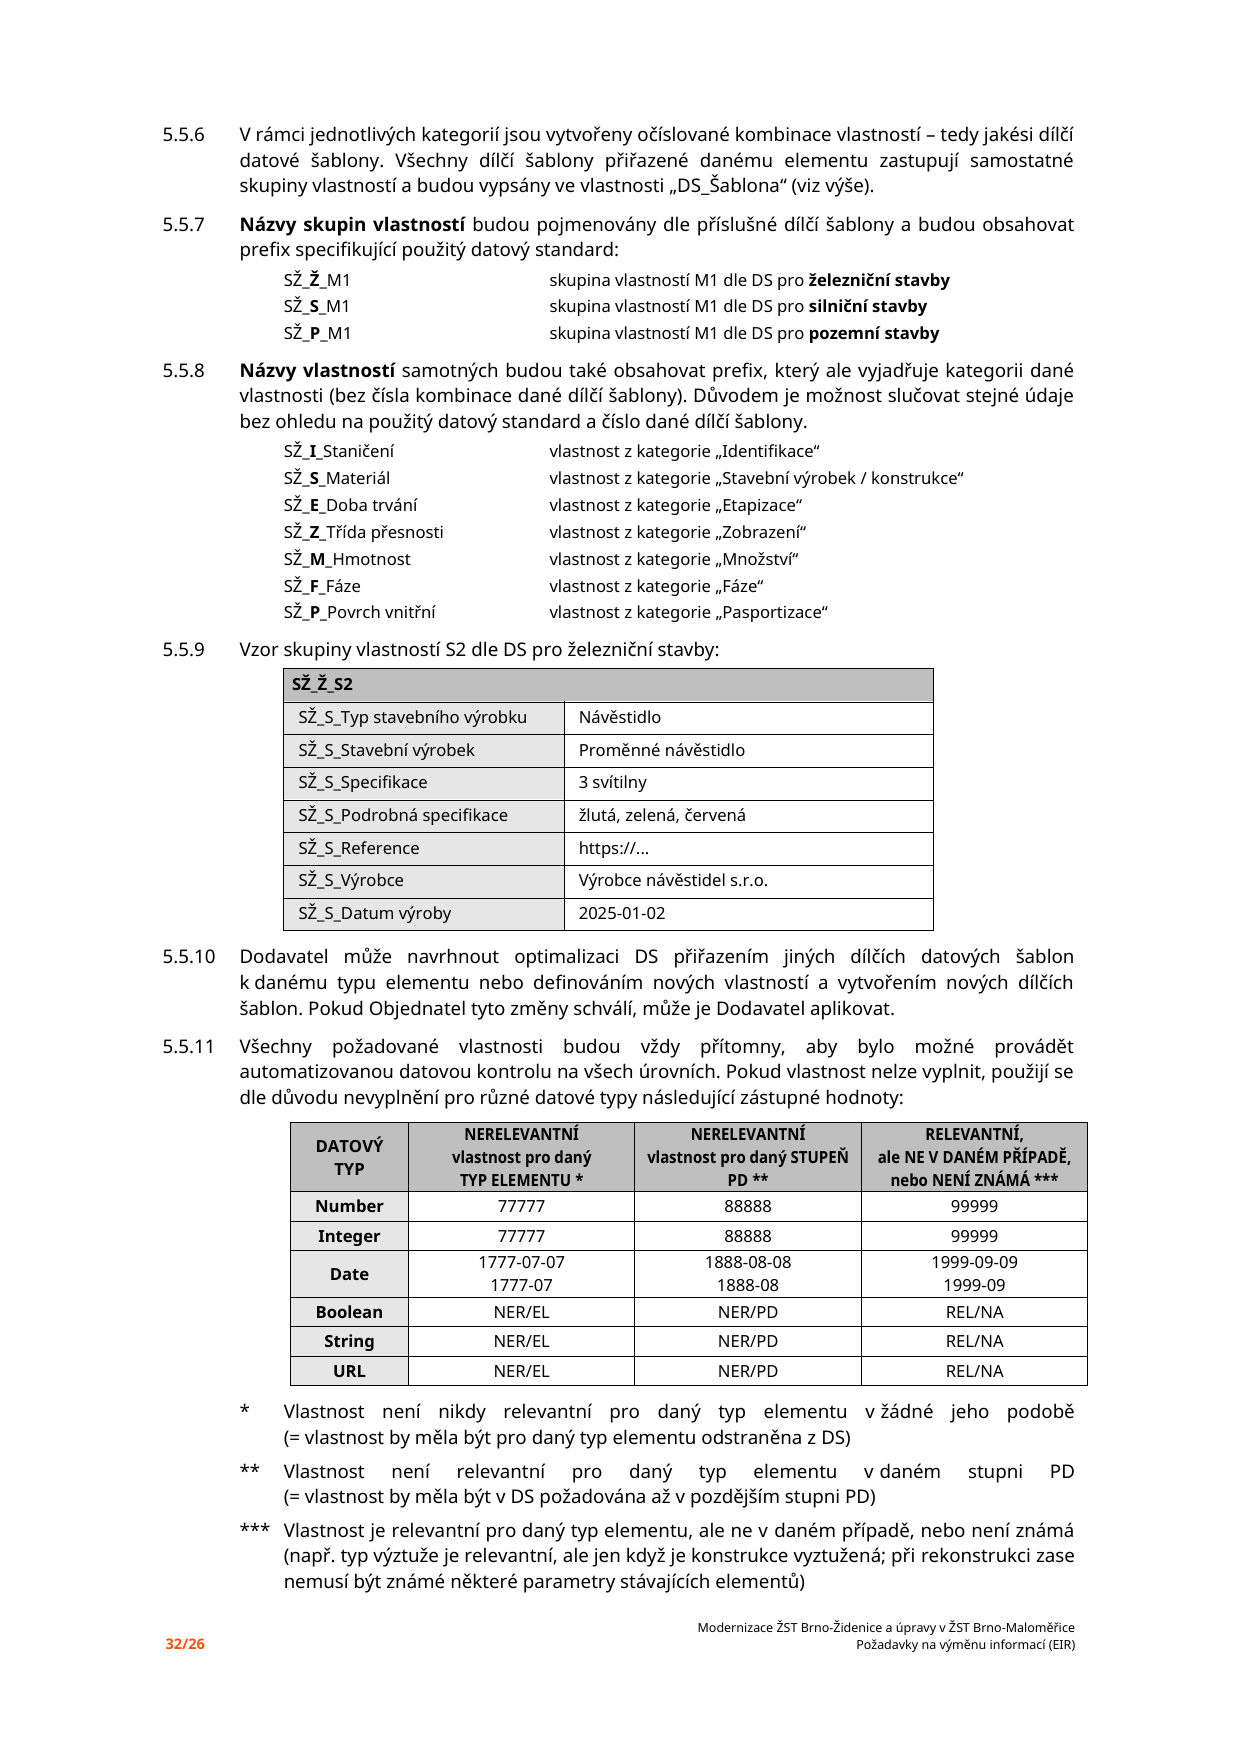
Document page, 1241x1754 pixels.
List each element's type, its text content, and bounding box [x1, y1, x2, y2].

text Názvy vlastností samotných budou také obsahovat prefix, který ale vyjadřuje kategorii dané vlastnosti (bez čísla kombinace dané dílčí šablony). Důvodem je možnost slučovat stejné údaje bez ohledu na použitý datový standard a číslo dané dílčí šablony. [162, 357, 1075, 434]
table_cell URL [291, 1357, 408, 1385]
table_cell Integer [291, 1222, 408, 1250]
table_cell NER/EL [409, 1357, 634, 1385]
table_cell Proměnné návěstidlo [565, 735, 933, 767]
text Všechny požadované vlastnosti budou vždy přítomny, aby bylo možné provádět automatizovanou datovou kontrolu na všech úrovních. Pokud vlastnost nelze vyplnit, použijí se dle důvodu nevyplnění pro různé datové typy následující zástupné hodnoty: [162, 1033, 1075, 1109]
table_cell REL/NA [862, 1327, 1087, 1356]
table_cell 77777 [409, 1222, 634, 1250]
table_cell NER/PD [635, 1357, 861, 1385]
list SŽ_Ž_M1 skupina vlastností M1 dle DS pro železniční stavby [283, 268, 1075, 291]
table_cell SŽ_S_Stavební výrobek [284, 735, 564, 767]
table_cell String [291, 1327, 408, 1356]
table_cell NER/EL [409, 1327, 634, 1356]
table_header RELEVANTNÍ, ale NE V DANÉM PŘÍPADĚ, nebo NENÍ ZNÁMÁ *** [862, 1123, 1087, 1191]
list SŽ_S_Materiál vlastnost z kategorie „Stavební výrobek / konstrukce“ [283, 467, 1075, 489]
table_cell NER/PD [635, 1298, 861, 1326]
text V rámci jednotlivých kategorií jsou vytvořeny očíslované kombinace vlastností – tedy jakési dílčí datové šablony. Všechny dílčí šablony přiřazené danému elementu zastupují samostatné skupiny vlastností a budou vypsány ve vlastnosti „DS_Šablona“ (viz výše). [162, 122, 1075, 198]
table_cell 1888-08-08 1888-08 [635, 1251, 861, 1297]
table_cell SŽ_S_Specifikace [284, 768, 564, 799]
table_header NERELEVANTNÍ vlastnost pro daný TYP ELEMENTU * [409, 1123, 634, 1191]
list SŽ_I_Staničení vlastnost z kategorie „Identifikace“ [283, 440, 1075, 463]
table_cell 77777 [409, 1192, 634, 1221]
list SŽ_P_M1 skupina vlastností M1 dle DS pro pozemní stavby [283, 322, 1075, 344]
text Dodavatel může navrhnout optimalizaci DS přiřazením jiných dílčích datových šablon k danému typu elementu nebo definováním nových vlastností a vytvořením nových dílčích šablon. Pokud Objednatel tyto změny schválí, může je Dodavatel aplikovat. [162, 944, 1075, 1020]
table_header SŽ_Ž_S2 [284, 669, 933, 701]
table_cell 1999-09-09 1999-09 [862, 1251, 1087, 1297]
table_cell 3 svítilny [565, 768, 933, 799]
text Vzor skupiny vlastností S2 dle DS pro železniční stavby: [162, 636, 1075, 662]
table_cell https://... [565, 833, 933, 865]
table_header NERELEVANTNÍ vlastnost pro daný STUPEŇ PD ** [635, 1123, 861, 1191]
table_cell Výrobce návěstidel s.r.o. [565, 866, 933, 898]
table_cell 1777-07-07 1777-07 [409, 1251, 634, 1297]
table_cell REL/NA [862, 1357, 1087, 1385]
table_cell 99999 [862, 1192, 1087, 1221]
list *** Vlastnost je relevantní pro daný typ elementu, ale ne v daném případě, nebo není známá (např. typ výztuže je relevantní, ale jen když je konstrukce vyztužená; při rekonstrukci zase nemusí být známé některé parametry stávajících elementů) [239, 1517, 1075, 1594]
table_cell Number [291, 1192, 408, 1221]
list SŽ_E_Doba trvání vlastnost z kategorie „Etapizace“ [283, 494, 1075, 516]
table_cell SŽ_S_Datum výroby [284, 899, 564, 930]
table_cell 99999 [862, 1222, 1087, 1250]
table_cell Date [291, 1251, 408, 1297]
table_cell 88888 [635, 1222, 861, 1250]
list SŽ_M_Hmotnost vlastnost z kategorie „Množství“ [283, 547, 1075, 570]
list SŽ_F_Fáze vlastnost z kategorie „Fáze“ [283, 574, 1075, 597]
table_cell SŽ_S_Typ stavebního výrobku [284, 703, 564, 734]
table_cell 2025-01-02 [565, 899, 933, 930]
table_cell Návěstidlo [565, 703, 933, 734]
list SŽ_P_Povrch vnitřní vlastnost z kategorie „Pasportizace“ [283, 601, 1075, 624]
table_header DATOVÝ TYP [291, 1123, 408, 1191]
table_cell REL/NA [862, 1298, 1087, 1326]
table_cell 88888 [635, 1192, 861, 1221]
table_cell žlutá, zelená, červená [565, 801, 933, 832]
table_cell SŽ_S_Reference [284, 833, 564, 865]
text Názvy skupin vlastností budou pojmenovány dle příslušné dílčí šablony a budou obsahovat prefix specifikující použitý datový standard: [162, 211, 1075, 262]
table_cell NER/EL [409, 1298, 634, 1326]
table_cell SŽ_S_Podrobná specifikace [284, 801, 564, 832]
table_cell Boolean [291, 1298, 408, 1326]
table_cell NER/PD [635, 1327, 861, 1356]
table_cell SŽ_S_Výrobce [284, 866, 564, 898]
list SŽ_Z_Třída přesnosti vlastnost z kategorie „Zobrazení“ [283, 521, 1075, 543]
list * Vlastnost není nikdy relevantní pro daný typ elementu v žádné jeho podobě (= vlastnost by měla být pro daný typ elementu odstraněna z DS) [239, 1398, 1075, 1449]
list SŽ_S_M1 skupina vlastností M1 dle DS pro silniční stavby [283, 295, 1075, 318]
list ** Vlastnost není relevantní pro daný typ elementu v daném stupni PD (= vlastnost by měla být v DS požadována až v pozdějším stupni PD) [239, 1458, 1075, 1509]
